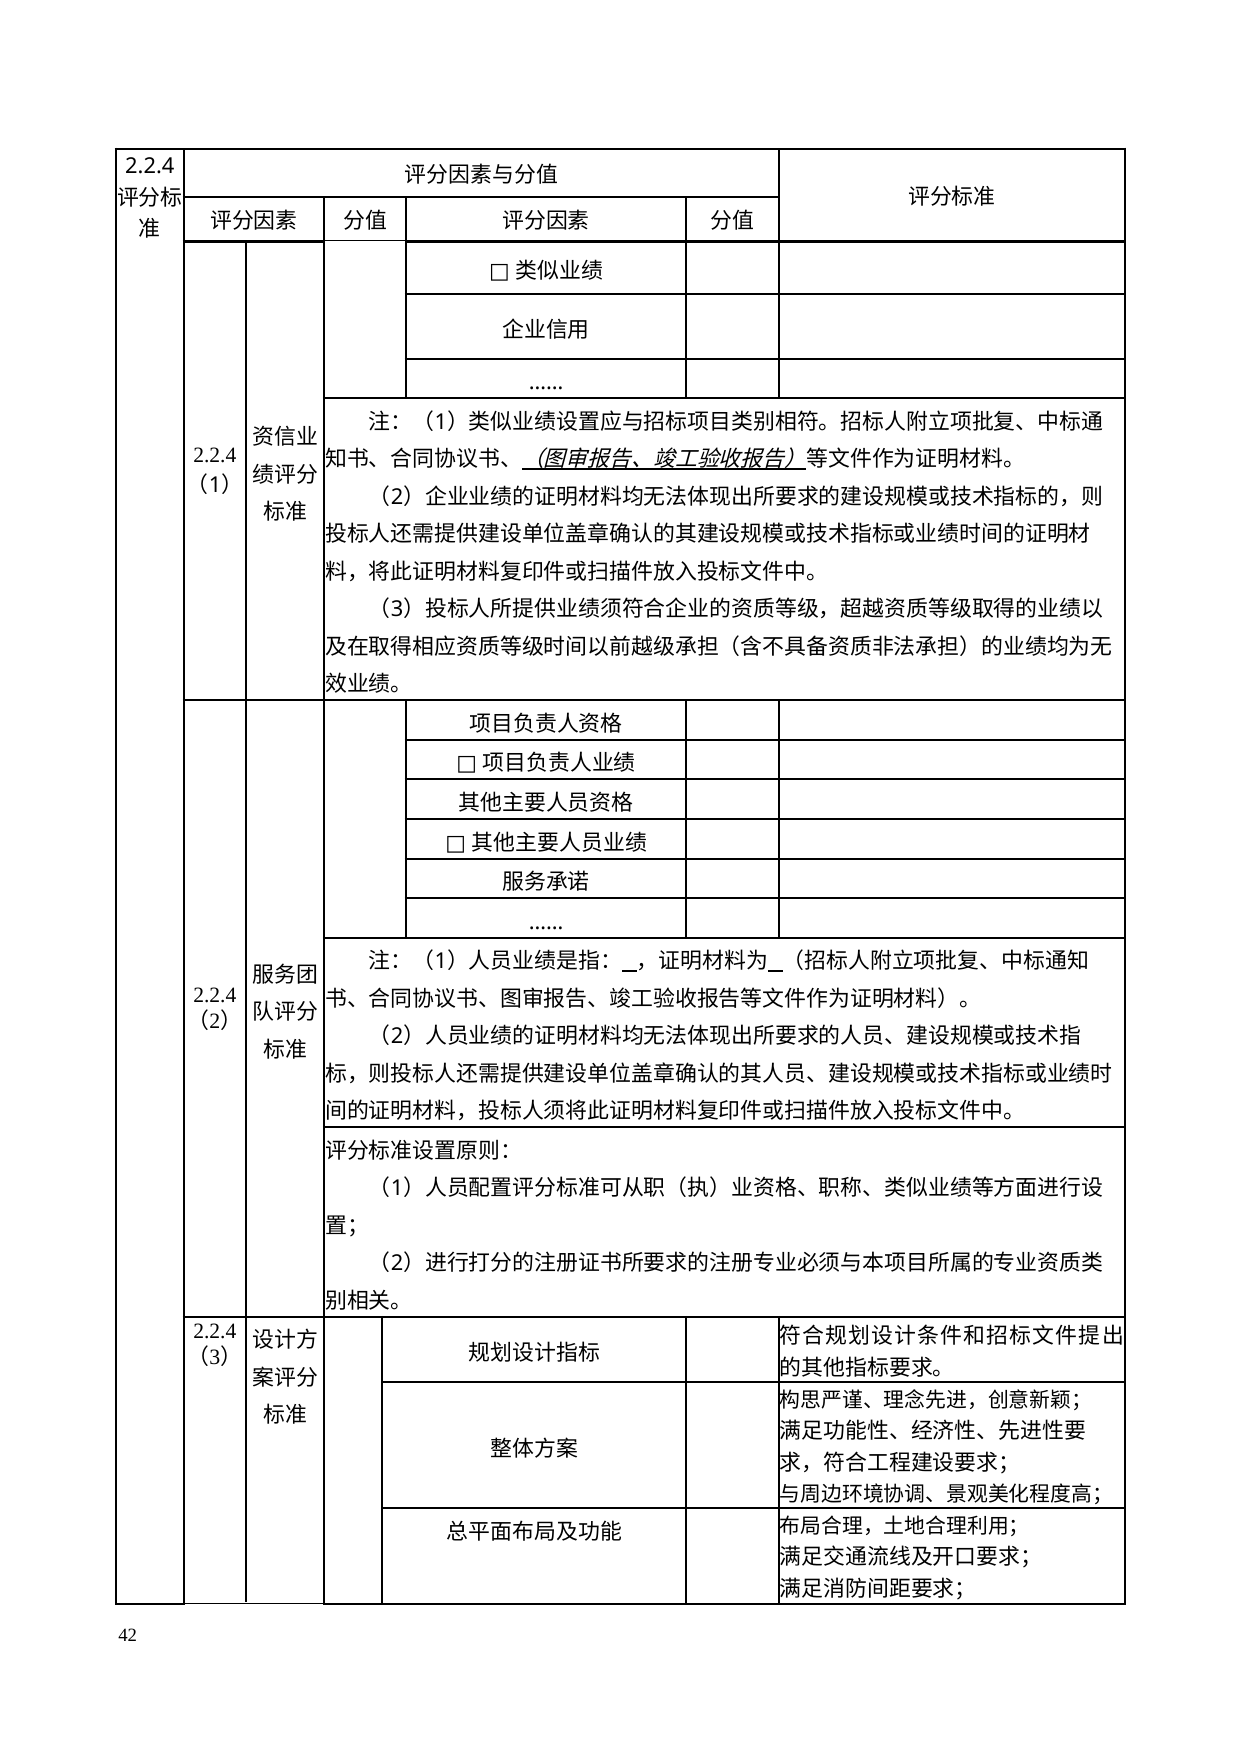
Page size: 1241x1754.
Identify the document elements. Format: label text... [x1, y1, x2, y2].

table_cell 符合规划设计条件和招标文件提出的其他指标要求。 [780, 1318, 1124, 1381]
table_cell [325, 701, 405, 937]
table_cell [687, 741, 778, 778]
table_cell 分值 [687, 198, 778, 240]
table_cell 项目负责人资格 [407, 701, 685, 739]
table_cell …… [407, 899, 685, 937]
table_cell 整体方案 [383, 1383, 685, 1507]
table_cell 构思严谨、理念先进，创意新颖； 满足功能性、经济性、先进性要求，符合工程建设要求； 与周边环境协调、景观美化程度高； [780, 1383, 1124, 1507]
table_cell 评分标准设置原则： （1）人员配置评分标准可从职（执）业资格、职称、类似业绩等方面进行设置； （2）进行打分的注册证书所要求的注册专业必须与本项目所属的专业资质类别相关。 [325, 1128, 1124, 1316]
table_cell [687, 899, 778, 937]
table_cell [780, 741, 1124, 778]
table_cell 其他主要人员资格 [407, 780, 685, 818]
table_cell [687, 243, 778, 292]
table_cell [687, 295, 778, 357]
table_cell 2.2.4 （2） [185, 701, 245, 1316]
table_cell [780, 243, 1124, 292]
table_cell [687, 701, 778, 739]
table_cell 企业信用 [407, 295, 685, 357]
table_cell 规划设计指标 [383, 1318, 685, 1381]
table_cell [325, 241, 405, 397]
table_cell 总平面布局及功能 [383, 1509, 685, 1603]
table_cell [687, 780, 778, 818]
table_cell [780, 295, 1124, 357]
table_cell □ 其他主要人员业绩 [407, 820, 685, 857]
table_cell [780, 780, 1124, 818]
table_header 评分标准 [780, 150, 1124, 240]
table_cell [780, 1509, 1124, 1603]
table_cell 服务承诺 [407, 860, 685, 897]
table_cell 注：（1）类似业绩设置应与招标项目类别相符。招标人附立项批复、中标通知书、合同协议书、（图审报告、竣工验收报告）等文件作为证明材料。 （2）企业业绩的证明材料均无法体现出所要求的建设规模或技术指标的，则投标人还需提供建设单位盖章确认的其建设规模或技术指标或业绩时间的证明材料，将此证明材料复印件或扫描件放入投标文件中。 （3）投标人所提供业绩须符合企业的资质等级，超越资质等级取得的业绩以及在取得相应资质等级时间以前越级承担（含不具备资质非法承担）的业绩均为无效业绩。 [325, 399, 1124, 699]
table_cell □ 类似业绩 [407, 243, 685, 292]
table_header 2.2.4 评分标准 [117, 150, 183, 1603]
table_cell [687, 360, 778, 397]
table_cell [325, 1318, 381, 1603]
table_cell 服务团队评分标准 [247, 701, 323, 1316]
table_cell [780, 820, 1124, 857]
table_cell [687, 1318, 778, 1381]
table_cell [687, 1509, 778, 1603]
table_cell [780, 360, 1124, 397]
table_cell 资信业绩评分标准 [247, 243, 323, 699]
table_cell 2.2.4 （1） [185, 243, 245, 699]
table_cell …… [407, 360, 685, 397]
table_cell [687, 1383, 778, 1507]
table_cell [687, 860, 778, 897]
table_cell 设计方案评分标准 [246, 1318, 323, 1603]
table_header 评分因素与分值 [185, 150, 778, 196]
table_cell [780, 899, 1124, 937]
table_cell □ 项目负责人业绩 [407, 741, 685, 778]
table_cell 分值 [325, 198, 405, 240]
table_cell 评分因素 [185, 198, 323, 240]
table_cell [780, 701, 1124, 739]
table_cell [780, 860, 1124, 897]
table_cell 注：（1）人员业绩是指： ，证明材料为 （招标人附立项批复、中标通知书、合同协议书、图审报告、竣工验收报告等文件作为证明材料）。 （2）人员业绩的证明材料均无法体现出所要求的人员、建设规模或技术指标，则投标人还需提供建设单位盖章确认的其人员、建设规模或技术指标或业绩时间的证明材料，投标人须将此证明材料复印件或扫描件放入投标文件中。 [325, 939, 1124, 1126]
table_cell 2.2.4 （3） [185, 1318, 246, 1603]
table_cell 评分因素 [407, 198, 685, 240]
table_cell [687, 820, 778, 857]
